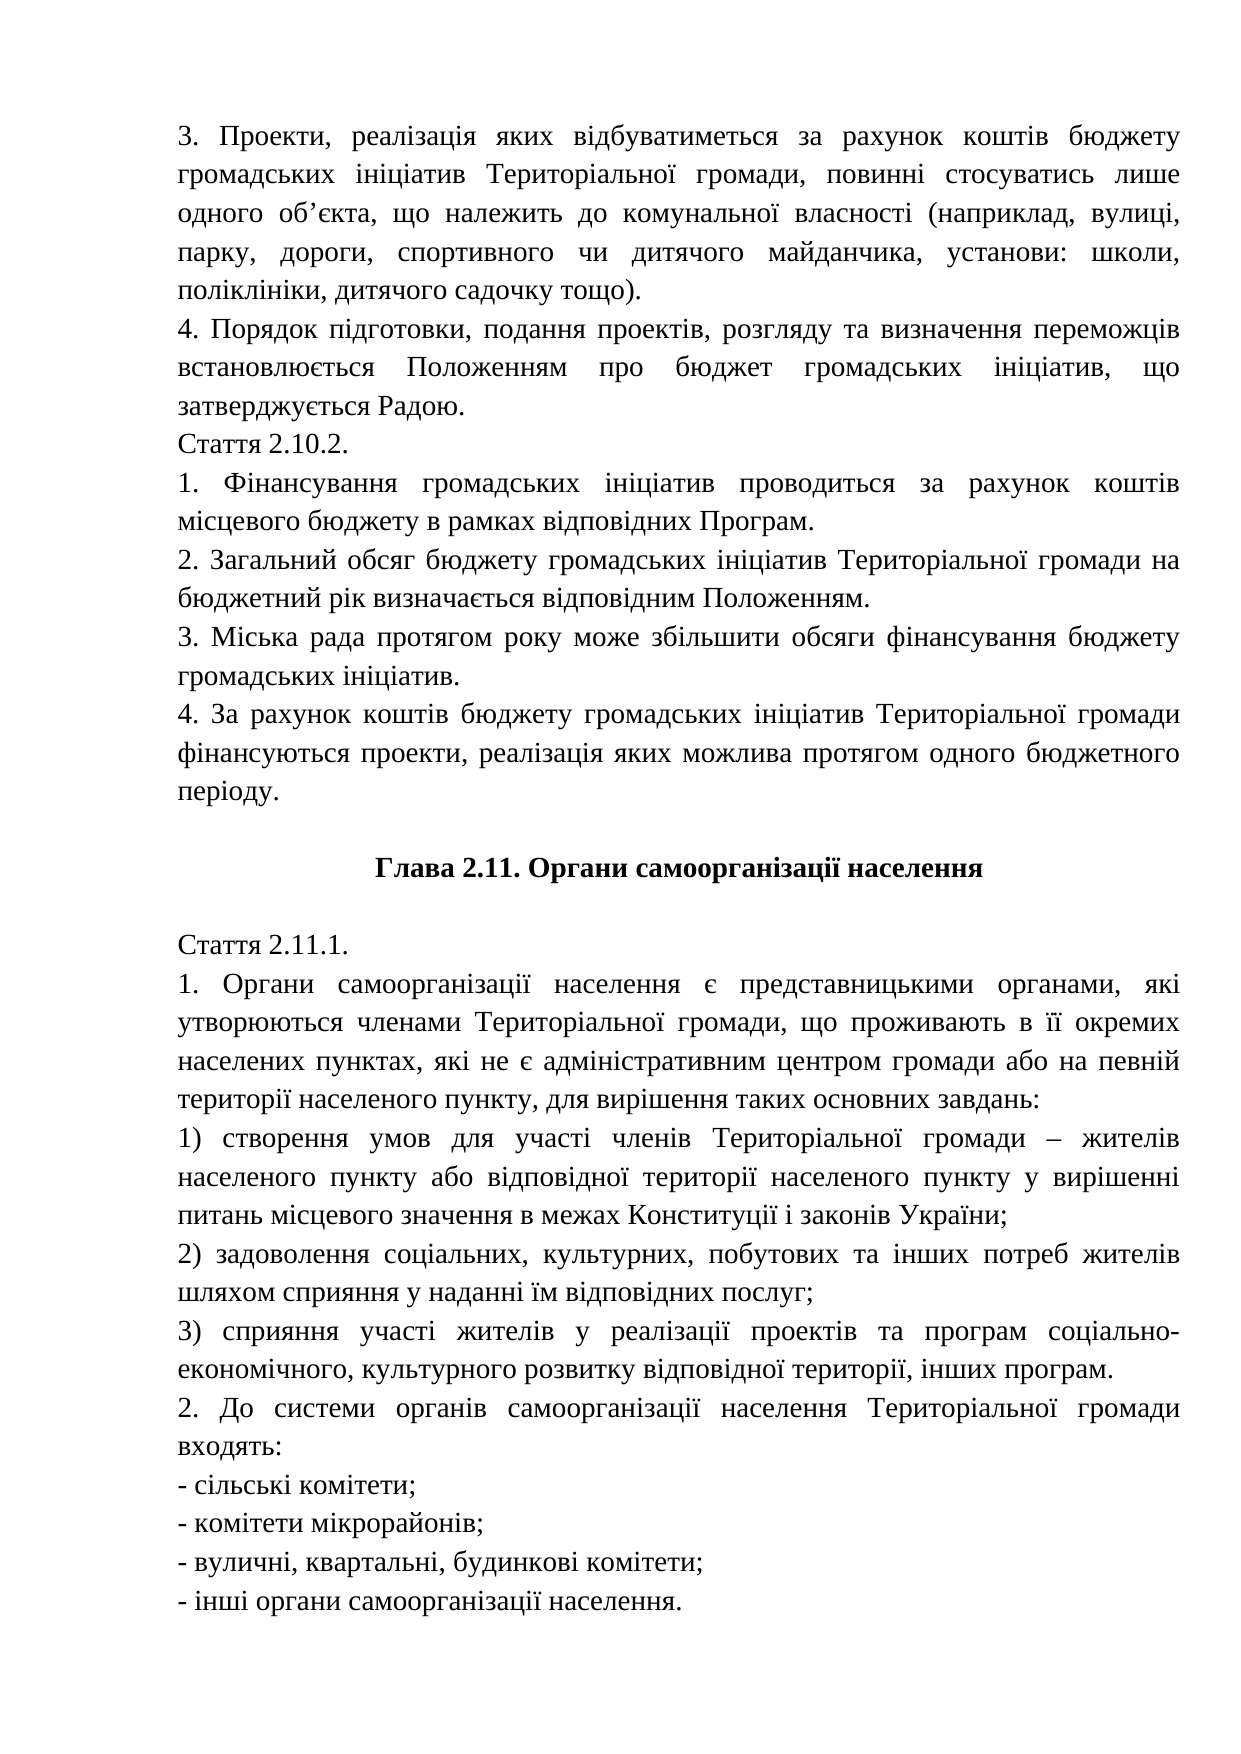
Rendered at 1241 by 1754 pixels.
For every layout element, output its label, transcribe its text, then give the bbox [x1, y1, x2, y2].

text 1. Фінансування громадських ініціатив проводиться за рахунок коштів місцевого бюджету в рамках відповідних Програм. [177, 465, 1181, 537]
text 2. Загальний обсяг бюджету громадських ініціатив Територіальної громади на бюджетний рік визначається відповідним Положенням. [177, 542, 1181, 614]
text Стаття 2.10.2. [177, 426, 1181, 460]
text 1) створення умов для участі членів Територіальної громади – жителів населеного пункту або відповідної території населеного пункту у вирішенні питань місцевого значення в межах Конституції і законів України; [177, 1120, 1181, 1231]
text - сільські комітети; [177, 1467, 1181, 1501]
text 2. До системи органів самоорганізації населення Територіальної громади входять: [177, 1390, 1181, 1462]
text 4. Порядок підготовки, подання проектів, розгляду та визначення переможців встановлюється Положенням про бюджет громадських ініціатив, що затверджується Радою. [177, 311, 1181, 421]
text 2) задоволення соціальних, культурних, побутових та інших потреб жителів шляхом сприяння у наданні їм відповідних послуг; [177, 1236, 1181, 1308]
text 3. Міська рада протягом року може збільшити обсяги фінансування бюджету громадських ініціатив. [177, 619, 1181, 691]
text - інші органи самоорганізації населення. [177, 1583, 1181, 1616]
text - вуличні, квартальні, будинкові комітети; [177, 1544, 1181, 1578]
text Стаття 2.11.1. [177, 927, 1181, 961]
text Глава 2.11. Органи самоорганізації населення [177, 850, 1181, 884]
text - комітети мікрорайонів; [177, 1506, 1181, 1539]
text 4. За рахунок коштів бюджету громадських ініціатив Територіальної громади фінансуються проекти, реалізація яких можлива протягом одного бюджетного періоду. [177, 696, 1181, 807]
text 3) сприяння участі жителів у реалізації проектів та програм соціально-економічного, культурного розвитку відповідної території, інших програм. [177, 1313, 1181, 1385]
text 1. Органи самоорганізації населення є представницькими органами, які утворюються членами Територіальної громади, що проживають в її окремих населених пунктах, які не є адміністративним центром громади або на певній території населеного пункту, для вирішення таких основних завдань: [177, 966, 1181, 1115]
text 3. Проекти, реалізація яких відбуватиметься за рахунок коштів бюджету громадських ініціатив Територіальної громади, повинні стосуватись лише одного об’єкта, що належить до комунальної власності (наприклад, вулиці, парку, дороги, спортивного чи дитячого майданчика, установи: школи, поліклініки, дитячого садочку тощо). [177, 118, 1181, 306]
